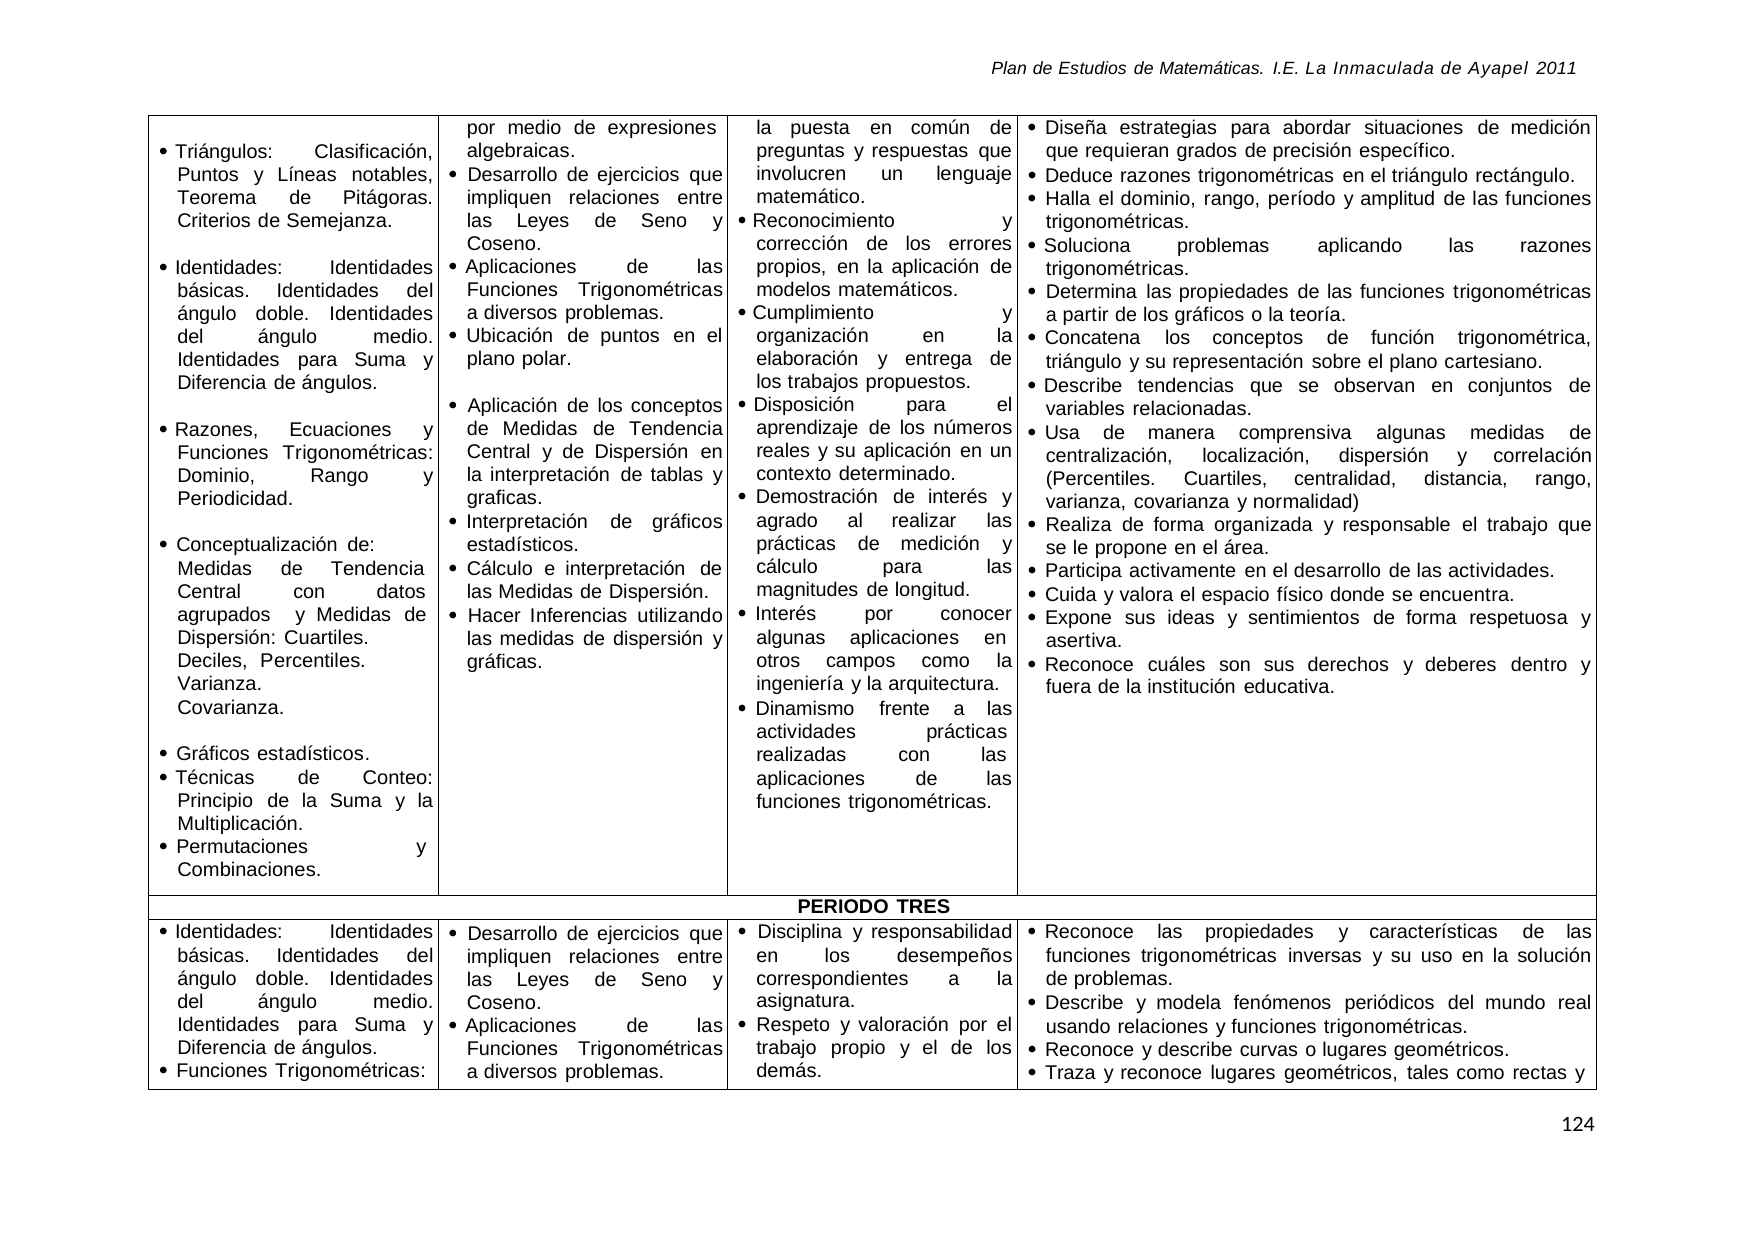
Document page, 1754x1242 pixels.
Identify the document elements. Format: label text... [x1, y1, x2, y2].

table_cell  Identidades: Identidades básicas. Identidades del ángulo doble. Identidades del ángulo medio. Identidades para Suma y Diferencia de ángulos.  Funciones Trigonométricas: [149, 920, 438, 1089]
table_header por medio de expresiones algebraicas.  Desarrollo de ejercicios que impliquen relaciones entre las Leyes de Seno y Coseno.  Aplicaciones de las Funciones Trigonométricas a diversos problemas.  Ubicación de puntos en el plano polar.  Aplicación de los conceptos de Medidas de Tendencia Central y de Dispersión en la interpretación de tablas y graficas.  Interpretación de gráficos estadísticos.  Cálculo e interpretación de las Medidas de Dispersión.  Hacer Inferencias utilizando las medidas de dispersión y gráficas. [439, 116, 727, 895]
table_cell  Desarrollo de ejercicios que impliquen relaciones entre las Leyes de Seno y Coseno.  Aplicaciones de las Funciones Trigonométricas a diversos problemas. [439, 920, 727, 1089]
table_header  Diseña estrategias para abordar situaciones de medición que requieran grados de precisión específico.  Deduce razones trigonométricas en el triángulo rectángulo.  Halla el dominio, rango, período y amplitud de las funciones trigonométricas.  Soluciona problemas aplicando las razones trigonométricas.  Determina las propiedades de las funciones trigonométricas a partir de los gráficos o la teoría.  Concatena los conceptos de función trigonométrica, triángulo y su representación sobre el plano cartesiano.  Describe tendencias que se observan en conjuntos de variables relacionadas.  Usa de manera comprensiva algunas medidas de centralización, localización, dispersión y correlación (Percentiles. Cuartiles, centralidad, distancia, rango, varianza, covarianza y normalidad)  Realiza de forma organizada y responsable el trabajo que se le propone en el área.  Participa activamente en el desarrollo de las actividades.  Cuida y valora el espacio físico donde se encuentra.  Expone sus ideas y sentimientos de forma respetuosa y asertiva.  Reconoce cuáles son sus derechos y deberes dentro y fuera de la institución educativa. [1018, 116, 1596, 895]
table_cell  Disciplina y responsabilidad en los desempeños correspondientes a la asignatura.  Respeto y valoración por el trabajo propio y el de los demás. [728, 920, 1017, 1089]
table_header  Triángulos: Clasificación, Puntos y Líneas notables, Teorema de Pitágoras. Criterios de Semejanza.  Identidades: Identidades básicas. Identidades del ángulo doble. Identidades del ángulo medio. Identidades para Suma y Diferencia de ángulos.  Razones, Ecuaciones y Funciones Trigonométricas: Dominio, Rango y Periodicidad.  Conceptualización de: Medidas de Tendencia Central con datos agrupados y Medidas de Dispersión: Cuartiles. Deciles, Percentiles. Varianza. Covarianza.  Gráficos estadísticos.  Técnicas de Conteo: Principio de la Suma y la Multiplicación.  Permutaciones y Combinaciones. [149, 116, 438, 895]
table_cell PERIODO TRES [149, 896, 1596, 919]
table_cell  Reconoce las propiedades y características de las funciones trigonométricas inversas y su uso en la solución de problemas.  Describe y modela fenómenos periódicos del mundo real usando relaciones y funciones trigonométricas.  Reconoce y describe curvas o lugares geométricos.  Traza y reconoce lugares geométricos, tales como rectas y [1018, 920, 1596, 1089]
table_header la puesta en común de preguntas y respuestas que involucren un lenguaje matemático.  Reconocimiento y corrección de los errores propios, en la aplicación de modelos matemáticos.  Cumplimiento y organización en la elaboración y entrega de los trabajos propuestos.  Disposición para el aprendizaje de los números reales y su aplicación en un contexto determinado.  Demostración de interés y agrado al realizar las prácticas de medición y cálculo para las magnitudes de longitud.  Interés por conocer algunas aplicaciones en otros campos como la ingeniería y la arquitectura.  Dinamismo frente a las actividades prácticas realizadas con las aplicaciones de las funciones trigonométricas. [728, 116, 1017, 895]
